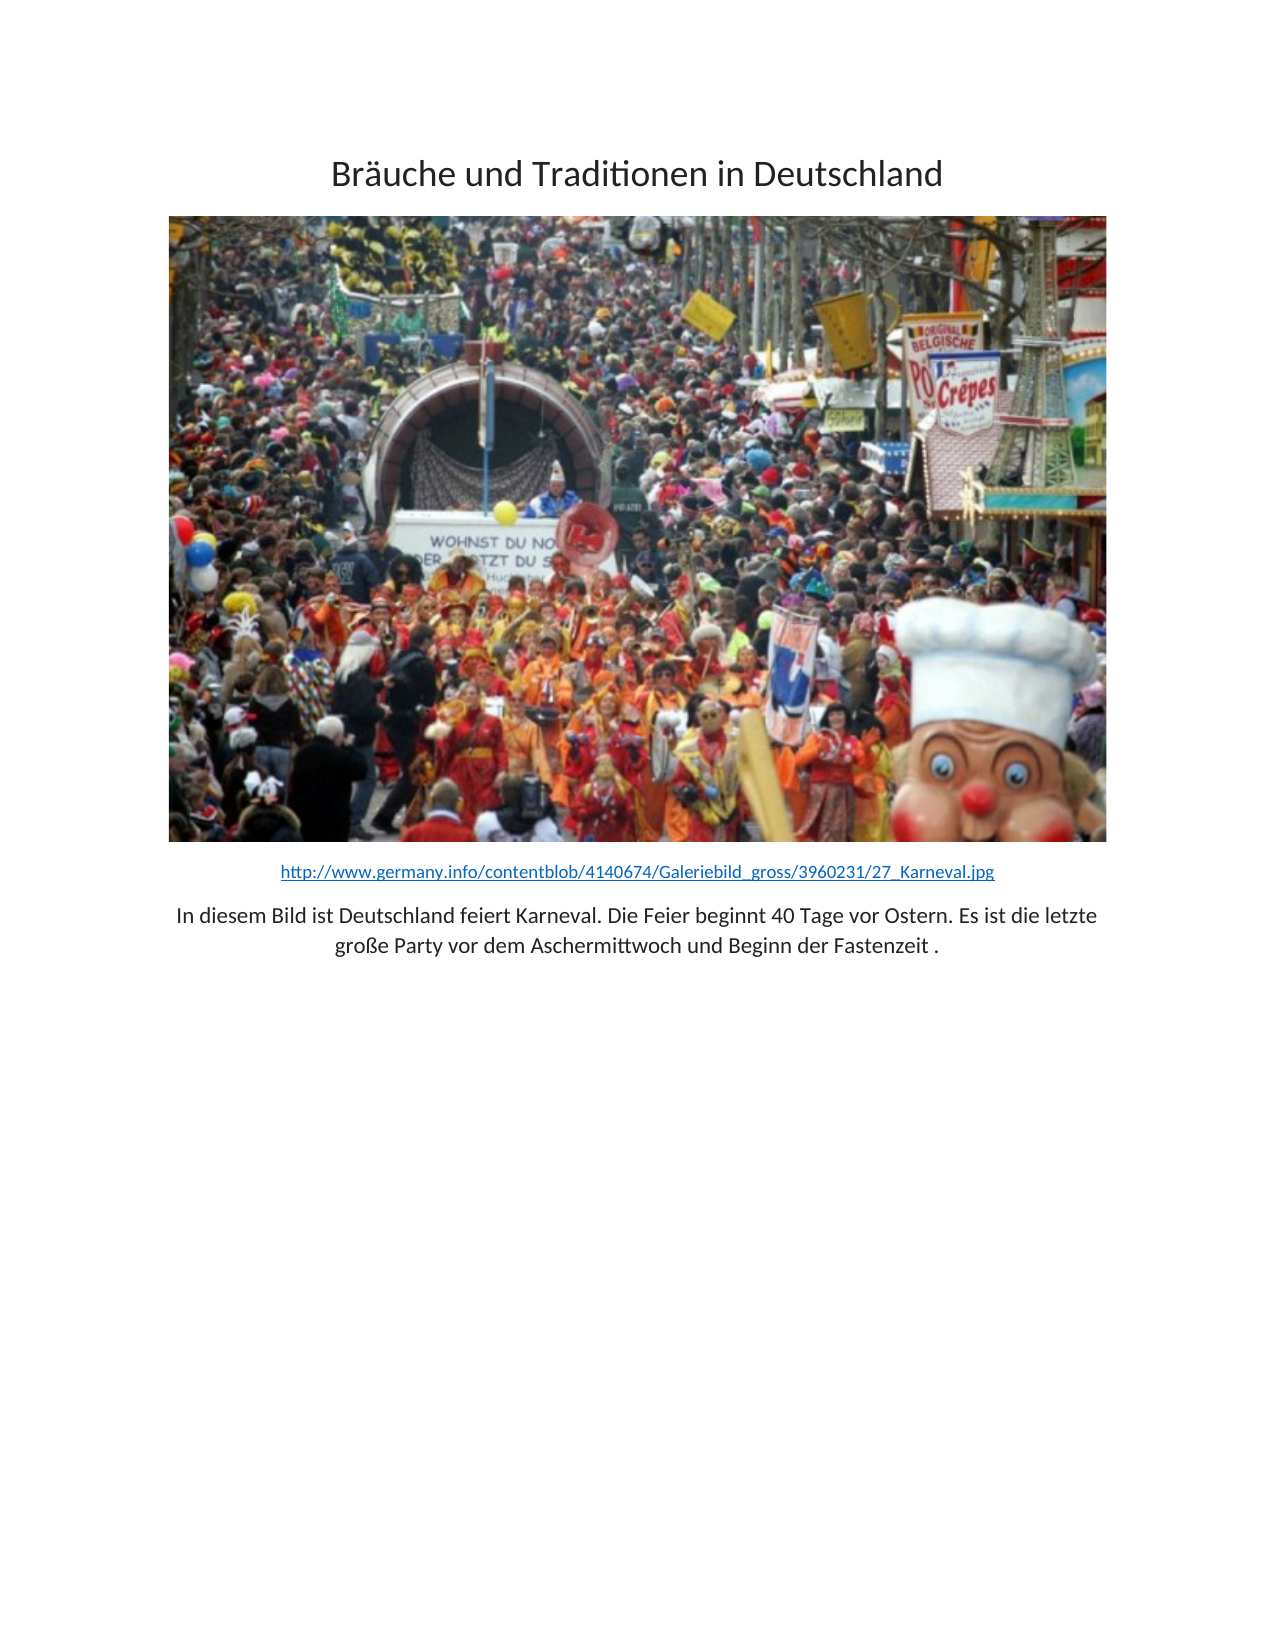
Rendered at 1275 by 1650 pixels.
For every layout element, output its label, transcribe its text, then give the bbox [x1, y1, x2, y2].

text In diesem Bild ist Deutschland feiert Karneval. Die Feier beginnt 40 Tage vor Ostern. Es ist die letzte große Party vor dem Aschermittwoch und Beginn der Fastenzeit . [150, 901, 1125, 959]
text Bräuche und Traditionen in Deutschland [150, 150, 1125, 196]
picture [168, 216, 1107, 842]
text http://www.germany.info/contentblob/4140674/Galeriebild_gross/3960231/27_Karneval.jpg [150, 860, 1125, 883]
